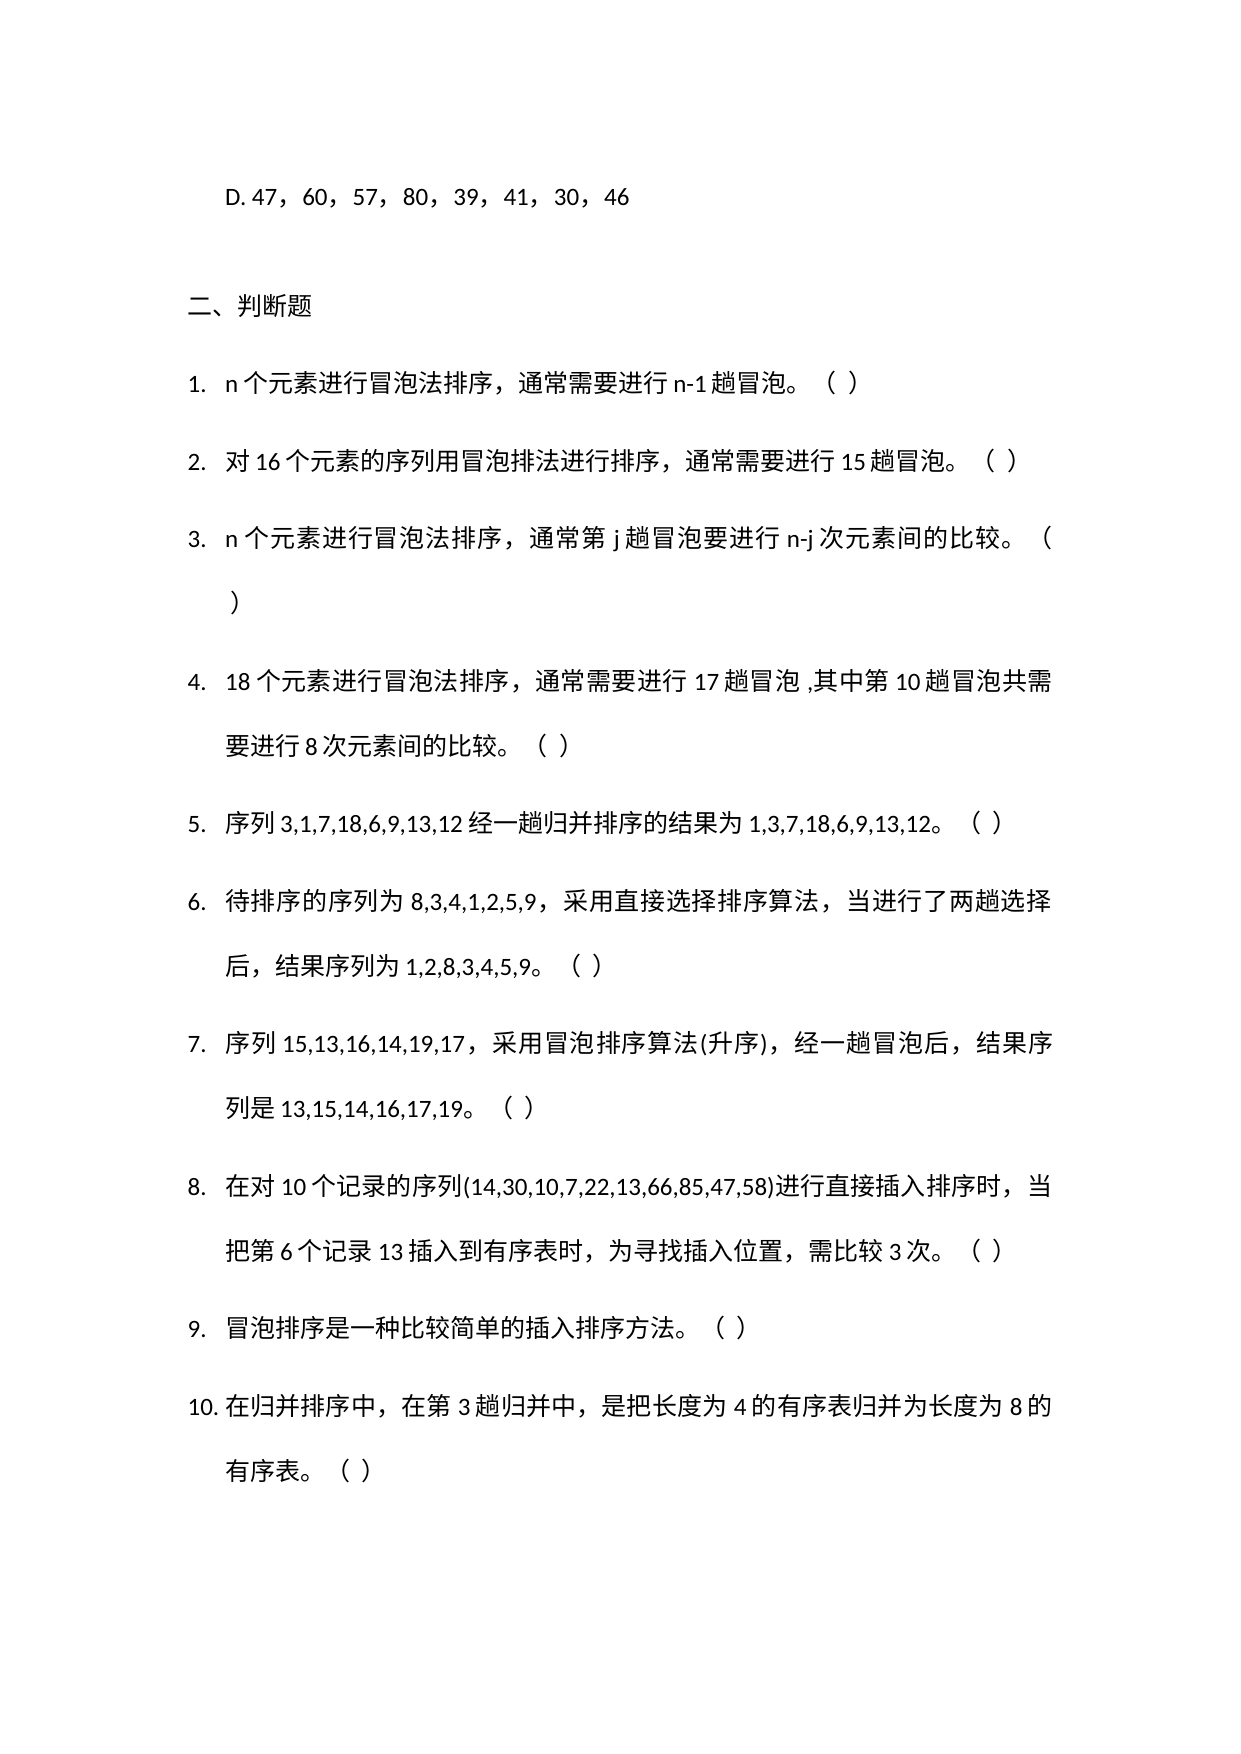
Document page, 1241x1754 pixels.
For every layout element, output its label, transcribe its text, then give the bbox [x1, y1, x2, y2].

list 18个元素进行冒泡法排序，通常需要进行17趟冒泡 ,其中第10趟冒泡共需要进行8次元素间的比较。（ ） [187, 647, 1053, 777]
list 在归并排序中，在第3趟归并中，是把长度为4的有序表归并为长度为8的有序表。（ ） [187, 1372, 1053, 1502]
list n个元素进行冒泡法排序，通常需要进行n-1趟冒泡。（ ） [187, 349, 1053, 414]
list 冒泡排序是一种比较简单的插入排序方法。（ ） [187, 1294, 1053, 1359]
text 二、判断题 [187, 272, 1053, 337]
list n个元素进行冒泡法排序，通常第j趟冒泡要进行n-j次元素间的比较。（ ） [187, 504, 1053, 634]
list 在对10个记录的序列(14,30,10,7,22,13,66,85,47,58)进行直接插入排序时，当把第6个记录13 插入到有序表时，为寻找插入位置，需比较3次。（ ） [187, 1152, 1053, 1282]
list 序列15,13,16,14,19,17，采用冒泡排序算法(升序)，经一趟冒泡后，结果序列是13,15,14,16,17,19。（ ） [187, 1009, 1053, 1139]
list 序列3,1,7,18,6,9,13,12经一趟归并排序的结果为1,3,7,18,6,9,13,12。（ ） [187, 789, 1053, 854]
list 对16个元素的序列用冒泡排法进行排序，通常需要进行15趟冒泡。（ ） [187, 427, 1053, 492]
text D. 47，60，57，80，39，41，30，46 [225, 162, 1053, 227]
list 待排序的序列为8,3,4,1,2,5,9，采用直接选择排序算法，当进行了两趟选择后，结果序列为1,2,8,3,4,5,9。（ ） [187, 867, 1053, 997]
